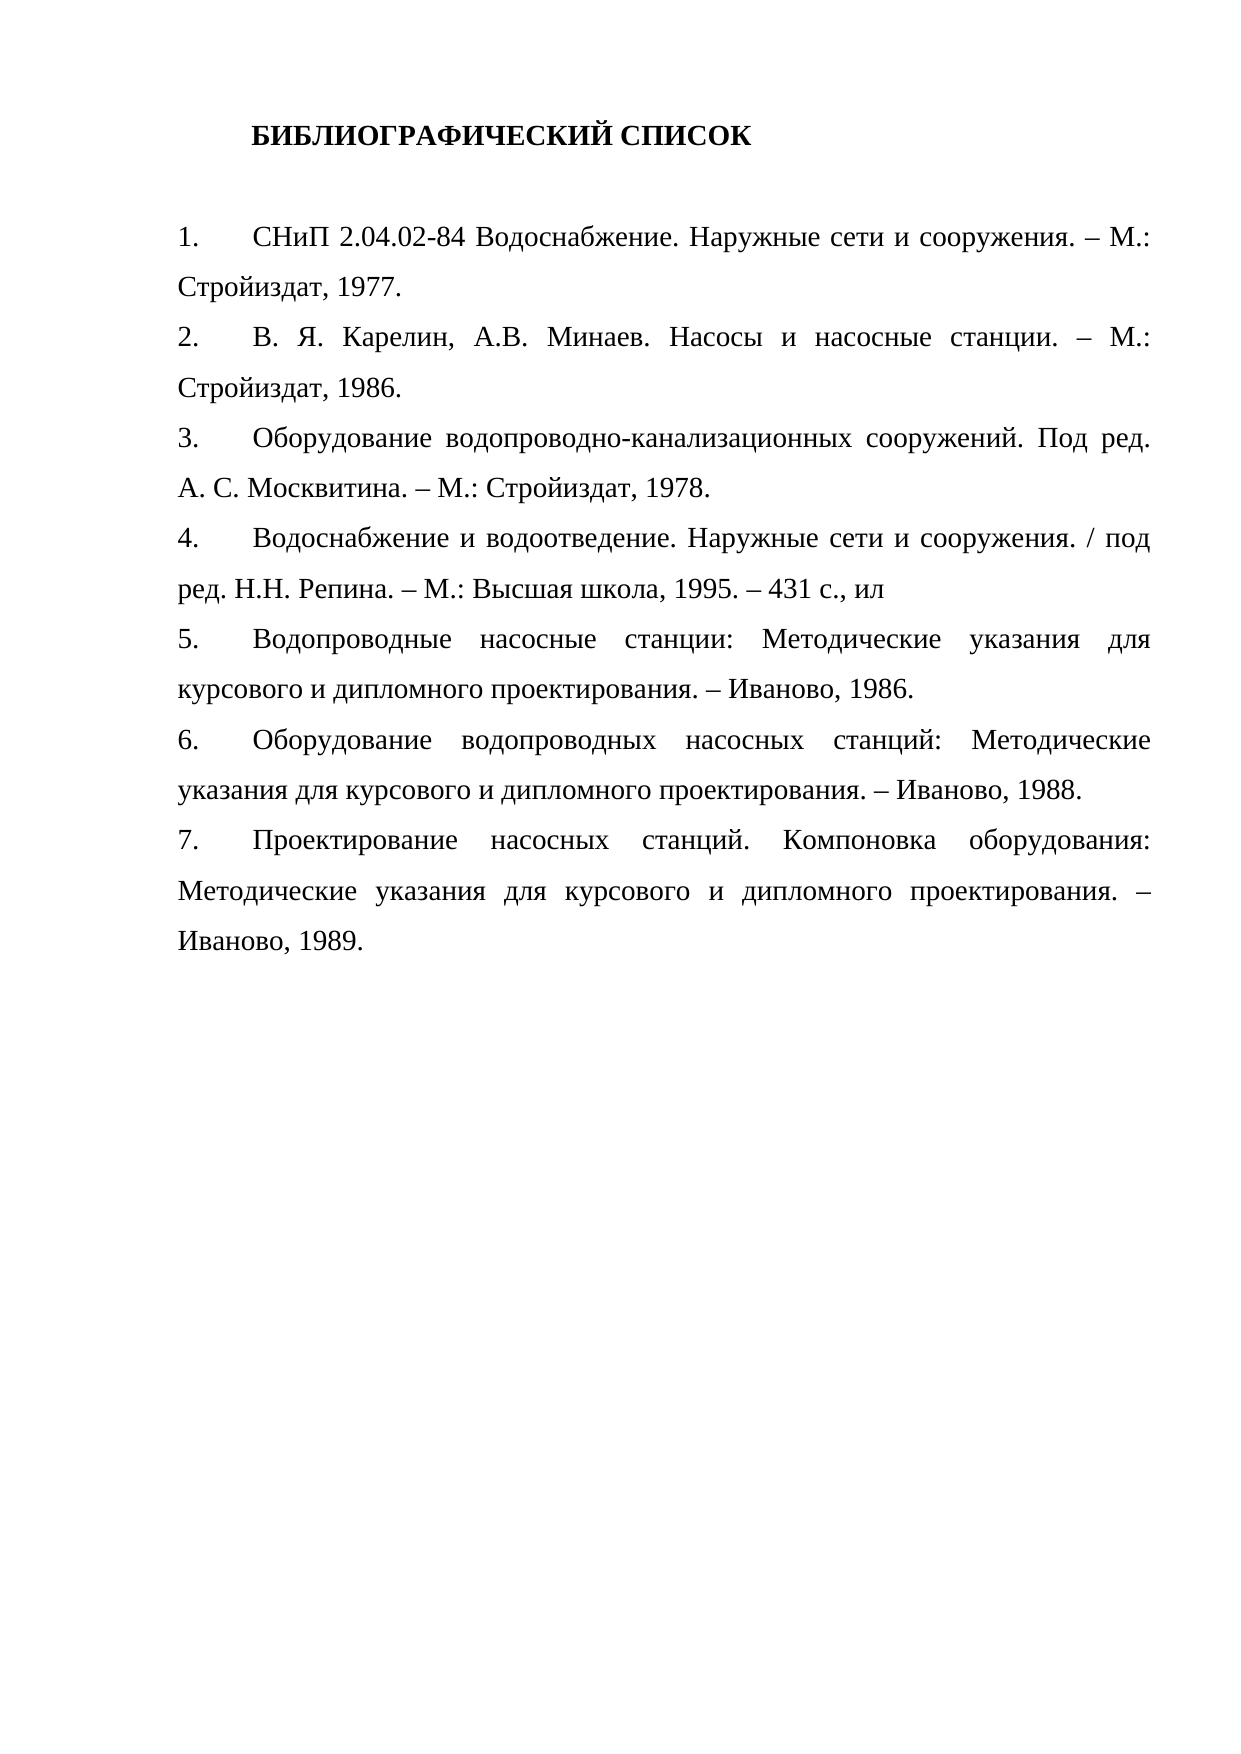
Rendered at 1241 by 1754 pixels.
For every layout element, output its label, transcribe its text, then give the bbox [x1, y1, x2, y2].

list Оборудование водопроводно-канализационных сооружений. Под ред. А. С. Москвитина. – М.: Стройиздат, 1978. [177, 420, 1152, 504]
list В. Я. Карелин, А.В. Минаев. Насосы и насосные станции. – М.: Стройиздат, 1986. [177, 319, 1152, 403]
list Водопроводные насосные станции: Методические указания для курсового и дипломного проектирования. – Иваново, 1986. [177, 621, 1152, 705]
list СНиП 2.04.02-84 Водоснабжение. Наружные сети и сооружения. – М.: Стройиздат, 1977. [177, 219, 1152, 303]
text Библиографический список [177, 118, 1152, 152]
list Водоснабжение и водоотведение. Наружные сети и сооружения. / под ред. Н.Н. Репина. – М.: Высшая школа, 1995. – 431 с., ил [177, 521, 1152, 604]
list Оборудование водопроводных насосных станций: Методические указания для курсового и дипломного проектирования. – Иваново, 1988. [177, 722, 1152, 806]
list Проектирование насосных станций. Компоновка оборудования: Методические указания для курсового и дипломного проектирования. – Иваново, 1989. [177, 822, 1152, 957]
